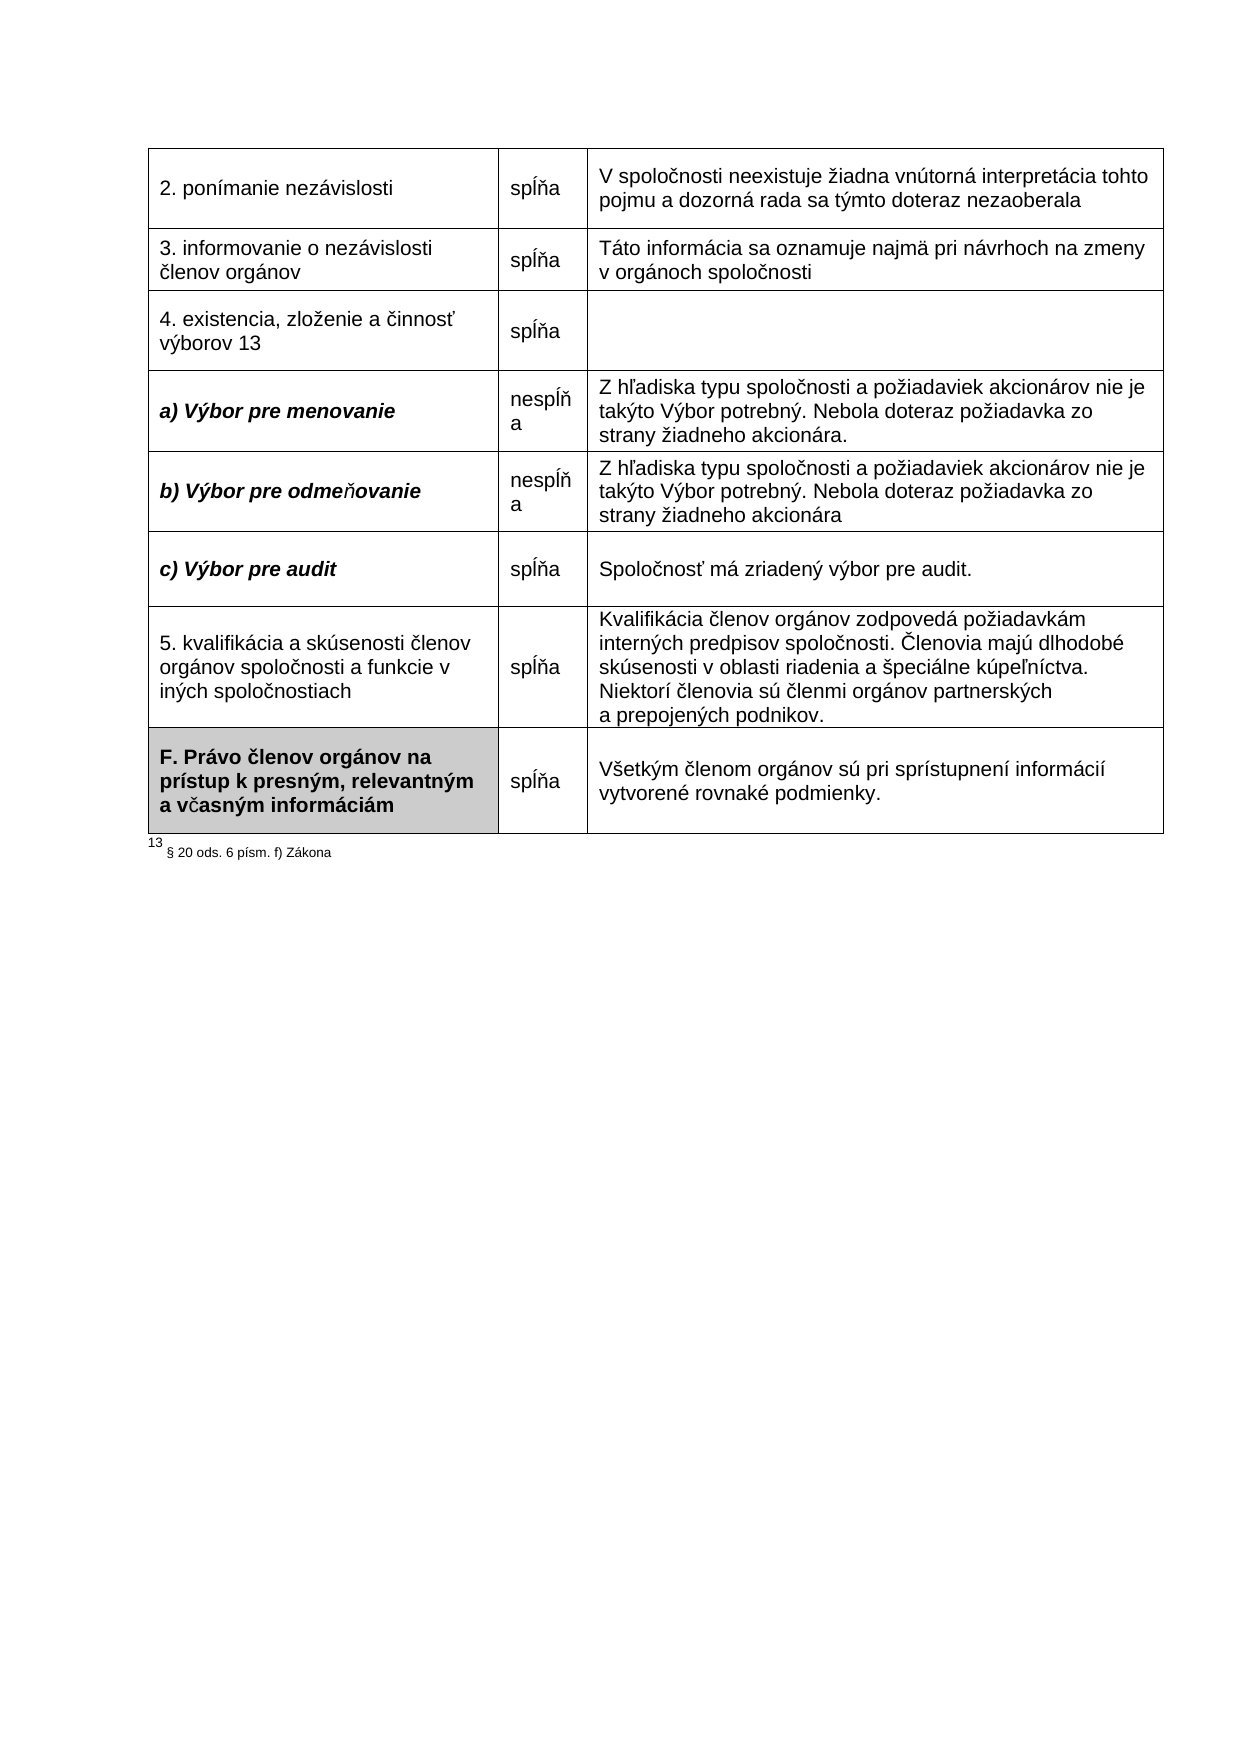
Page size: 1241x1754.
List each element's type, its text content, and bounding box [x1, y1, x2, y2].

table_cell Z hľadiska typu spoločnosti a požiadaviek akcionárov nie je takýto Výbor potrebný. Nebola doteraz požiadavka zo strany žiadneho akcionára. [588, 371, 1163, 451]
table_cell 4. existencia, zloženie a činnosť výborov 13 [149, 291, 498, 370]
table_cell F. Právo členov orgánov na prístup k presným, relevantným a včasným informáciám [149, 728, 498, 833]
table_cell c) Výbor pre audit [149, 532, 498, 606]
table_cell nespĺňa [499, 452, 587, 531]
table_cell Z hľadiska typu spoločnosti a požiadaviek akcionárov nie je takýto Výbor potrebný. Nebola doteraz požiadavka zo strany žiadneho akcionára [588, 452, 1163, 531]
table_cell spĺňa [499, 607, 587, 727]
table_cell 5. kvalifikácia a skúsenosti členov orgánov spoločnosti a funkcie v iných spoločnostiach [149, 607, 498, 727]
table_cell 3. informovanie o nezávislosti členov orgánov [149, 229, 498, 290]
table_cell Kvalifikácia členov orgánov zodpovedá požiadavkám interných predpisov spoločnosti. Členovia majú dlhodobé skúsenosti v oblasti riadenia a špeciálne kúpeľníctva. Niektorí členovia sú členmi orgánov partnerských a prepojených podnikov. [588, 607, 1163, 727]
table_cell Všetkým členom orgánov sú pri sprístupnení informácií vytvorené rovnaké podmienky. [588, 728, 1163, 833]
table_cell nespĺňa [499, 371, 587, 451]
table_cell spĺňa [499, 728, 587, 833]
text 13 § 20 ods. 6 písm. f) Zákona [148, 834, 640, 861]
table_cell Táto informácia sa oznamuje najmä pri návrhoch na zmeny v orgánoch spoločnosti [588, 229, 1163, 290]
table_cell spĺňa [499, 291, 587, 370]
table_cell 2. ponímanie nezávislosti [149, 149, 498, 228]
table_cell a) Výbor pre menovanie [149, 371, 498, 451]
table_cell V spoločnosti neexistuje žiadna vnútorná interpretácia tohto pojmu a dozorná rada sa týmto doteraz nezaoberala [588, 149, 1163, 228]
table_cell Spoločnosť má zriadený výbor pre audit. [588, 532, 1163, 606]
table_cell [588, 291, 1163, 370]
table_cell spĺňa [499, 532, 587, 606]
table_cell b) Výbor pre odmeňovanie [149, 452, 498, 531]
table_cell spĺňa [499, 229, 587, 290]
table_cell spĺňa [499, 149, 587, 228]
